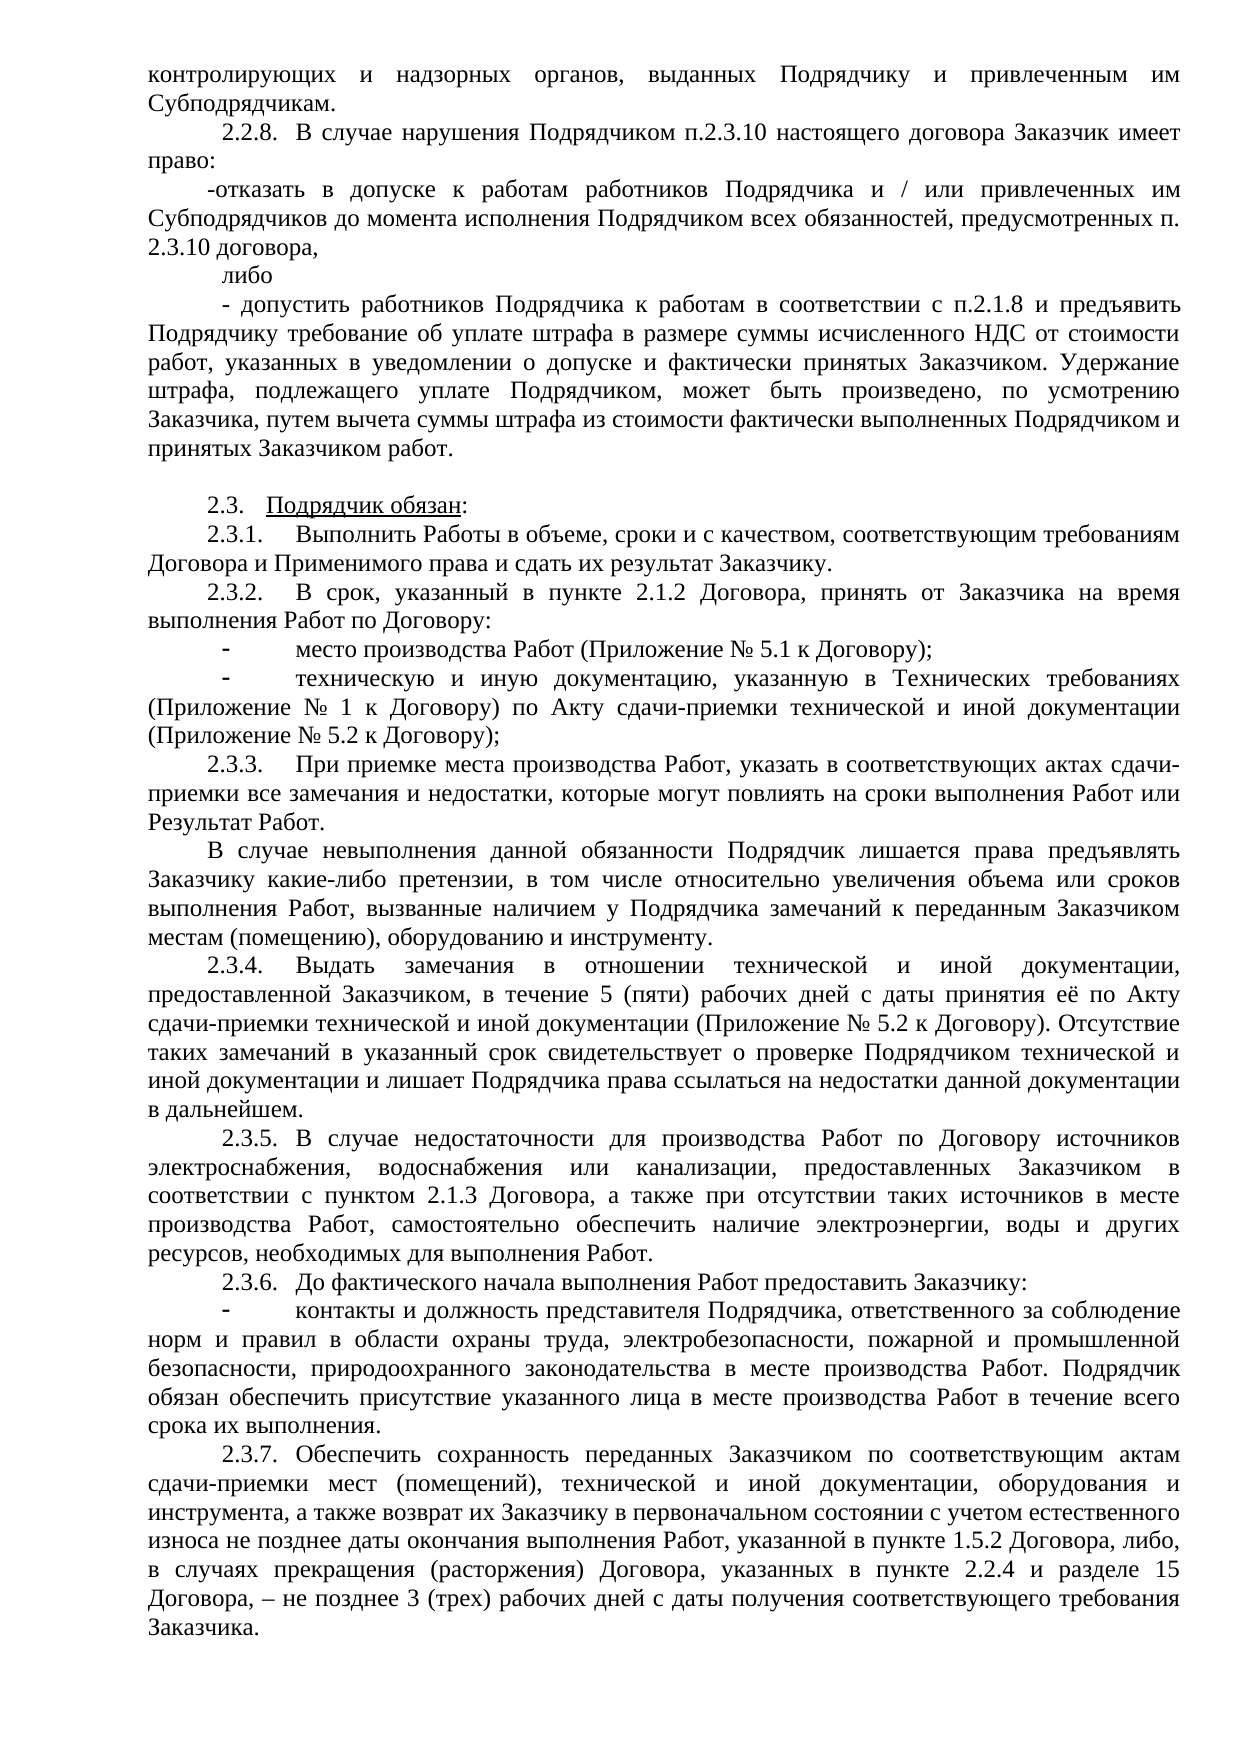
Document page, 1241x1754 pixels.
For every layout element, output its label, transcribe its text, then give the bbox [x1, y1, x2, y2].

list -отказать в допуске к работам работников Подрядчика и / или привлеченных им Субподрядчиков до момента исполнения Подрядчиком всех обязанностей, предусмотренных п. 2.3.10 договора, [148, 174, 1181, 260]
list либо [148, 260, 1181, 289]
list До фактического начала выполнения Работ предоставить Заказчику: [148, 1267, 1181, 1295]
list В случае невыполнения данной обязанности Подрядчик лишается права предъявлять Заказчику какие-либо претензии, в том числе относительно увеличения объема или сроков выполнения Работ, вызванные наличием у Подрядчика замечаний к переданным Заказчиком местам (помещению), оборудованию и инструменту. [148, 835, 1181, 950]
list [148, 59, 1181, 117]
list Подрядчик обязан: [148, 490, 1181, 519]
list - допустить работников Подрядчика к работам в соответствии с п.2.1.8 и предъявить Подрядчику требование об уплате штрафа в размере суммы исчисленного НДС от стоимости работ, указанных в уведомлении о допуске и фактически принятых Заказчиком. Удержание штрафа, подлежащего уплате Подрядчиком, может быть произведено, по усмотрению Заказчика, путем вычета суммы штрафа из стоимости фактически выполненных Подрядчиком и принятых Заказчиком работ. [148, 289, 1181, 462]
list Выдать замечания в отношении технической и иной документации, предоставленной Заказчиком, в течение 5 (пяти) рабочих дней с даты принятия её по Акту сдачи-приемки технической и иной документации (Приложение № 5.2 к Договору). Отсутствие таких замечаний в указанный срок свидетельствует о проверке Подрядчиком технической и иной документации и лишает Подрядчика права ссылаться на недостатки данной документации в дальнейшем. [148, 950, 1181, 1123]
list Выполнить Работы в объеме, сроки и с качеством, соответствующим требованиям Договора и Применимого права и сдать их результат Заказчику. [148, 519, 1181, 577]
list В случае нарушения Подрядчиком п.2.3.10 настоящего договора Заказчик имеет право: [148, 117, 1181, 174]
list В срок, указанный в пункте 2.1.2 Договора, принять от Заказчика на время выполнения Работ по Договору: [148, 577, 1181, 634]
list В случае недостаточности для производства Работ по Договору источников электроснабжения, водоснабжения или канализации, предоставленных Заказчиком в соответствии с пунктом 2.1.3 Договора, а также при отсутствии таких источников в месте производства Работ, самостоятельно обеспечить наличие электроэнергии, воды и других ресурсов, необходимых для выполнения Работ. [148, 1123, 1181, 1267]
list место производства Работ (Приложение № 5.1 к Договору); [148, 634, 1181, 663]
list Обеспечить сохранность переданных Заказчиком по соответствующим актам сдачи-приемки мест (помещений), технической и иной документации, оборудования и инструмента, а также возврат их Заказчику в первоначальном состоянии с учетом естественного износа не позднее даты окончания выполнения Работ, указанной в пункте 1.5.2 Договора, либо, в случаях прекращения (расторжения) Договора, указанных в пункте 2.2.4 и разделе 15 Договора, – не позднее 3 (трех) рабочих дней с даты получения соответствующего требования Заказчика. [148, 1439, 1181, 1640]
list техническую и иную документацию, указанную в Технических требованиях (Приложение № 1 к Договору) по Акту сдачи-приемки технической и иной документации (Приложение № 5.2 к Договору); [148, 663, 1181, 749]
list контакты и должность представителя Подрядчика, ответственного за соблюдение норм и правил в области охраны труда, электробезопасности, пожарной и промышленной безопасности, природоохранного законодательства в месте производства Работ. Подрядчик обязан обеспечить присутствие указанного лица в месте производства Работ в течение всего срока их выполнения. [148, 1295, 1181, 1439]
list При приемке места производства Работ, указать в соответствующих актах сдачи-приемки все замечания и недостатки, которые могут повлиять на сроки выполнения Работ или Результат Работ. [148, 749, 1181, 835]
